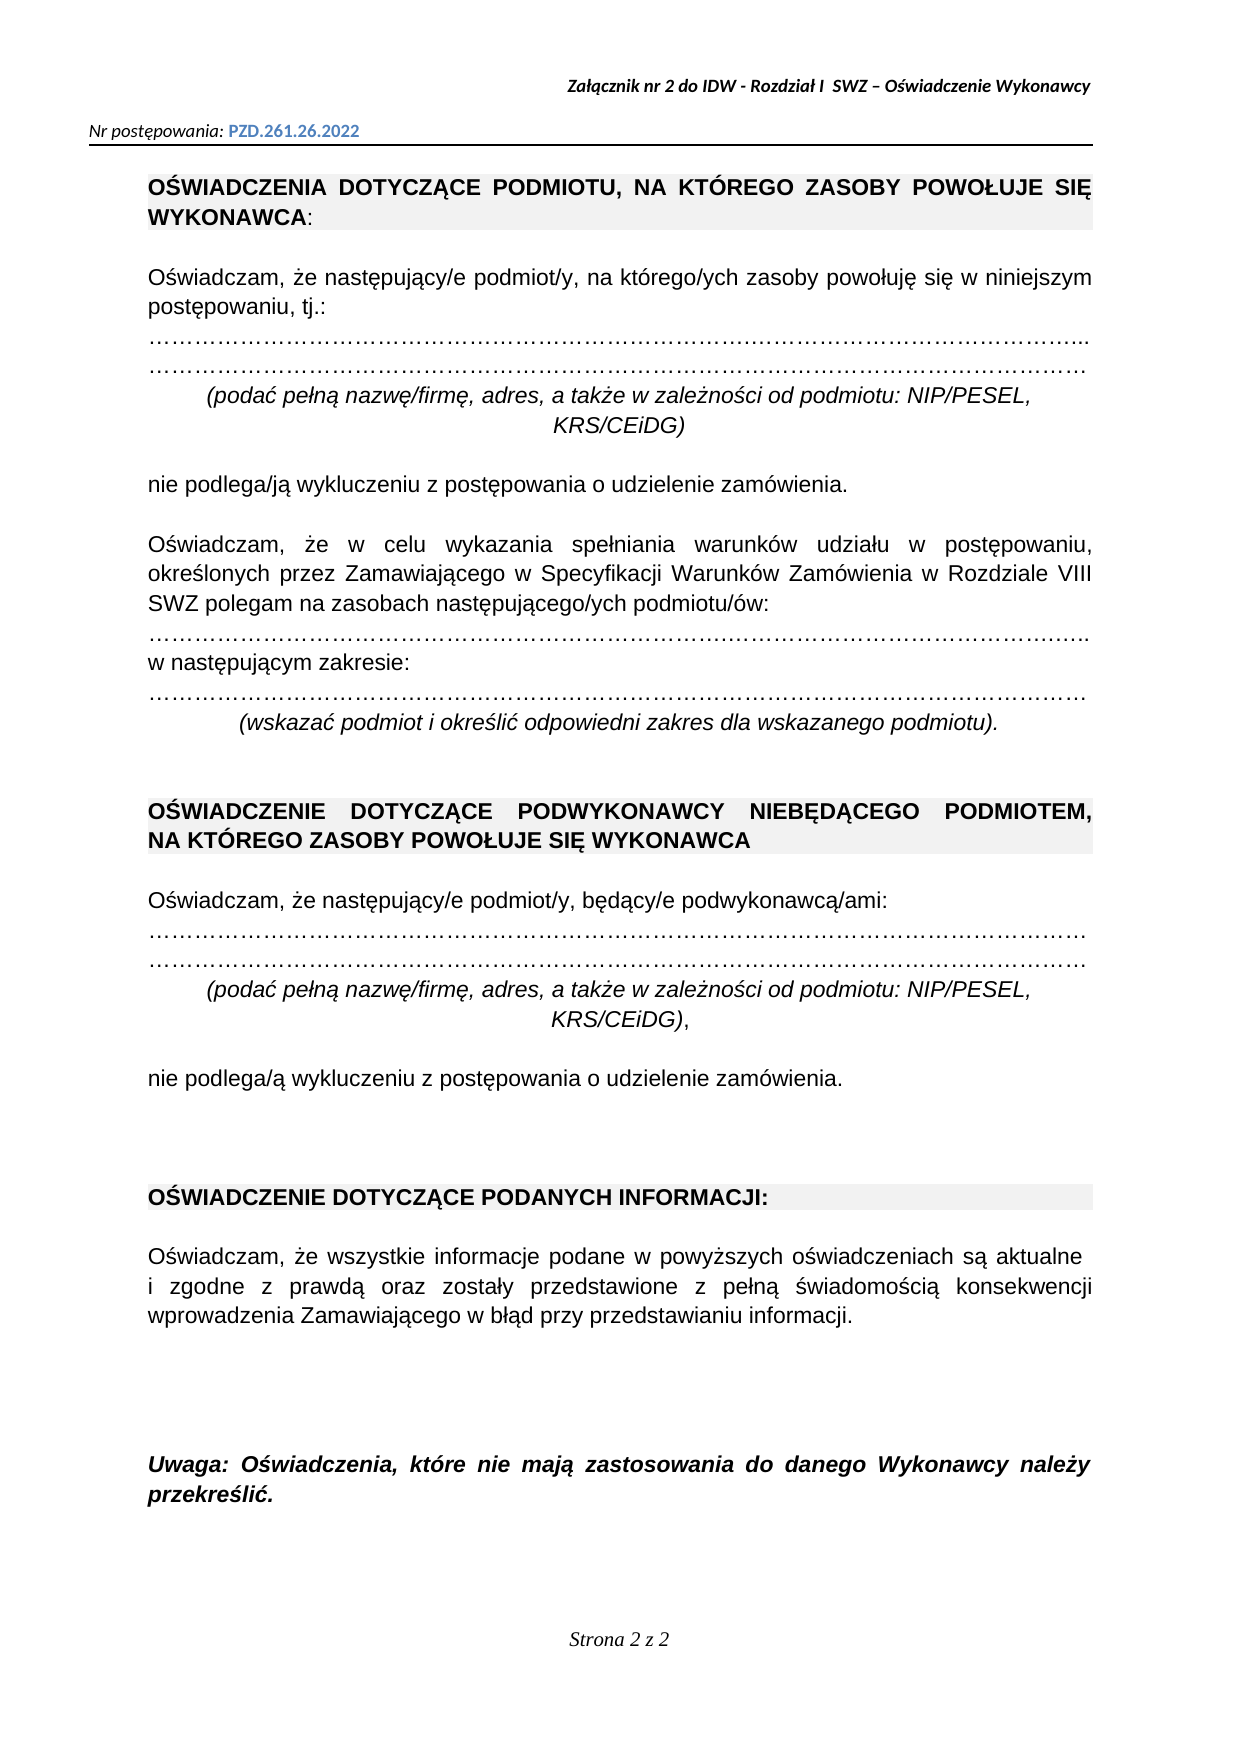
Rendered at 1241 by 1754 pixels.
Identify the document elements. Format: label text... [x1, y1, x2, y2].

text nie podlega/ją wykluczeniu z postępowania o udzielenie zamówienia. [148, 471, 1093, 498]
text …………………………………………………………………………………………………………… [148, 946, 1093, 973]
text OŚWIADCZENIE DOTYCZĄCE PODWYKONAWCY NIEBĘDĄCEGO PODMIOTEM, NA KTÓREGO ZASOBY POWOŁUJE SIĘ WYKONAWCA [148, 798, 1093, 854]
text w następującym zakresie: [148, 649, 1093, 676]
text (wskazać podmiot i określić odpowiedni zakres dla wskazanego podmiotu). [148, 709, 1093, 735]
text Uwaga: Oświadczenia, które nie mają zastosowania do danego Wykonawcy należy przekreślić. [148, 1451, 1093, 1507]
text Oświadczam, że wszystkie informacje podane w powyższych oświadczeniach są aktualne i zgodne z prawdą oraz zostały przedstawione z pełną świadomością konsekwencji wprowadzenia Zamawiającego w błąd przy przedstawianiu informacji. [148, 1243, 1093, 1329]
text (podać pełną nazwę/firmę, adres, a także w zależności od podmiotu: NIP/PESEL, KRS/CEiDG) [148, 382, 1093, 438]
text …………………………………………………………………………………………………………… [148, 679, 1093, 705]
text Oświadczam, że następujący/e podmiot/y, na którego/ych zasoby powołuję się w niniejszym postępowaniu, tj.: [148, 263, 1093, 319]
text Oświadczam, że następujący/e podmiot/y, będący/e podwykonawcą/ami: [148, 887, 1093, 913]
text …………………………………………………………………………………………………………… [148, 352, 1093, 379]
text (podać pełną nazwę/firmę, adres, a także w zależności od podmiotu: NIP/PESEL, KRS/CEiDG), [148, 976, 1093, 1032]
text OŚWIADCZENIA DOTYCZĄCE PODMIOTU, NA KTÓREGO ZASOBY POWOŁUJE SIĘ WYKONAWCA: [148, 201, 1093, 230]
text nie podlega/ą wykluczeniu z postępowania o udzielenie zamówienia. [148, 1065, 1093, 1091]
text OŚWIADCZENIE DOTYCZĄCE PODANYCH INFORMACJI: [148, 1184, 1093, 1210]
text …………………………………………………………………………………………………………… [148, 917, 1093, 943]
text Oświadczam, że w celu wykazania spełniania warunków udziału w postępowaniu, określonych przez Zamawiającego w Specyfikacji Warunków Zamówienia w Rozdziale VIII SWZ polegam na zasobach następującego/ych podmiotu/ów: [148, 531, 1093, 616]
text …………………………………………………………………….……………………………………... [148, 323, 1093, 349]
text ………………………………………………………………….…………………………………….….. [148, 620, 1093, 646]
